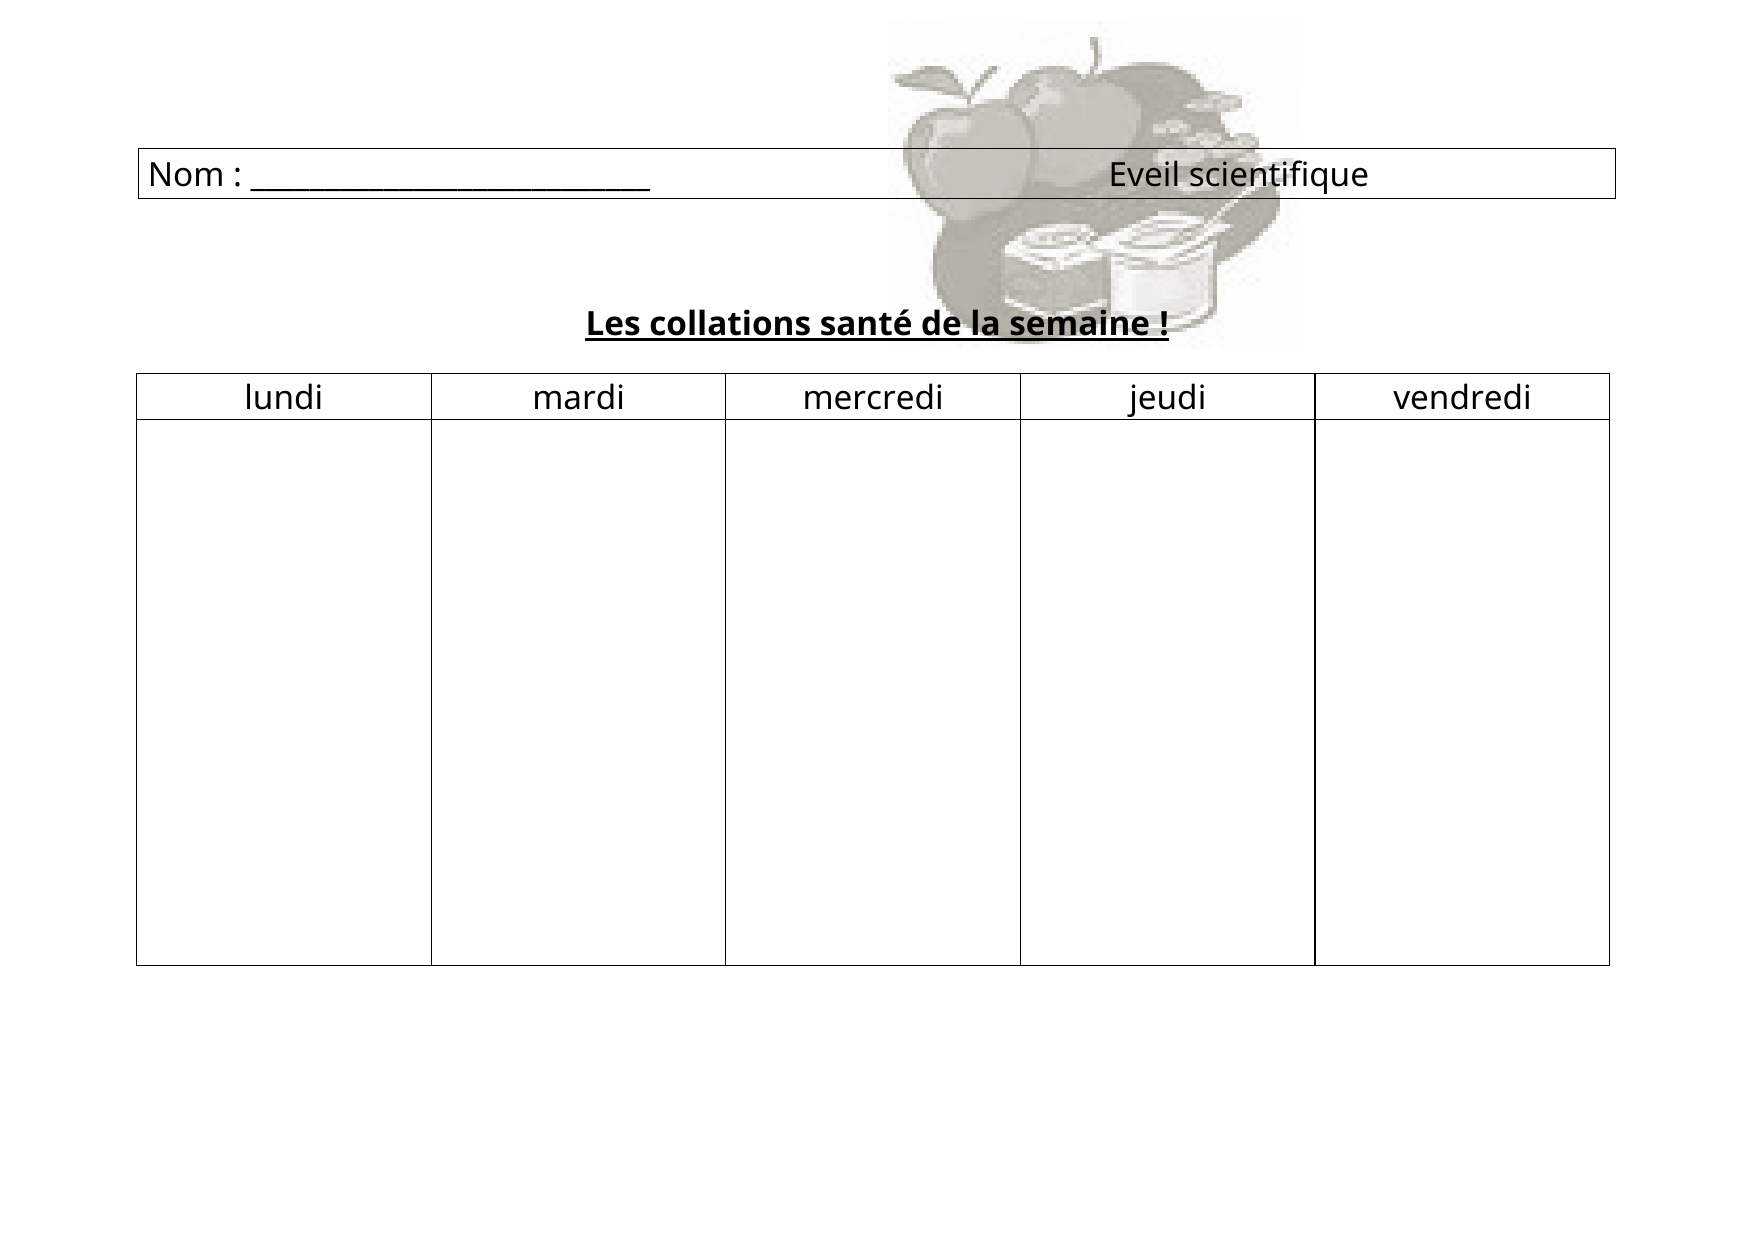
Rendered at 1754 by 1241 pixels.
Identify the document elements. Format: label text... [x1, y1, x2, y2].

table_cell [1021, 420, 1314, 965]
table_cell [137, 420, 431, 965]
table_header mercredi [726, 374, 1020, 419]
text Nom : ___________________________ Eveil scientifique [139, 149, 1615, 198]
text Les collations santé de la semaine ! [148, 300, 1606, 345]
table_cell [726, 420, 1020, 965]
table_header jeudi [1021, 374, 1314, 419]
table_cell [432, 420, 725, 965]
table_header mardi [432, 374, 725, 419]
table_header vendredi [1316, 374, 1609, 419]
table_header lundi [137, 374, 431, 419]
table_cell [1316, 420, 1609, 965]
